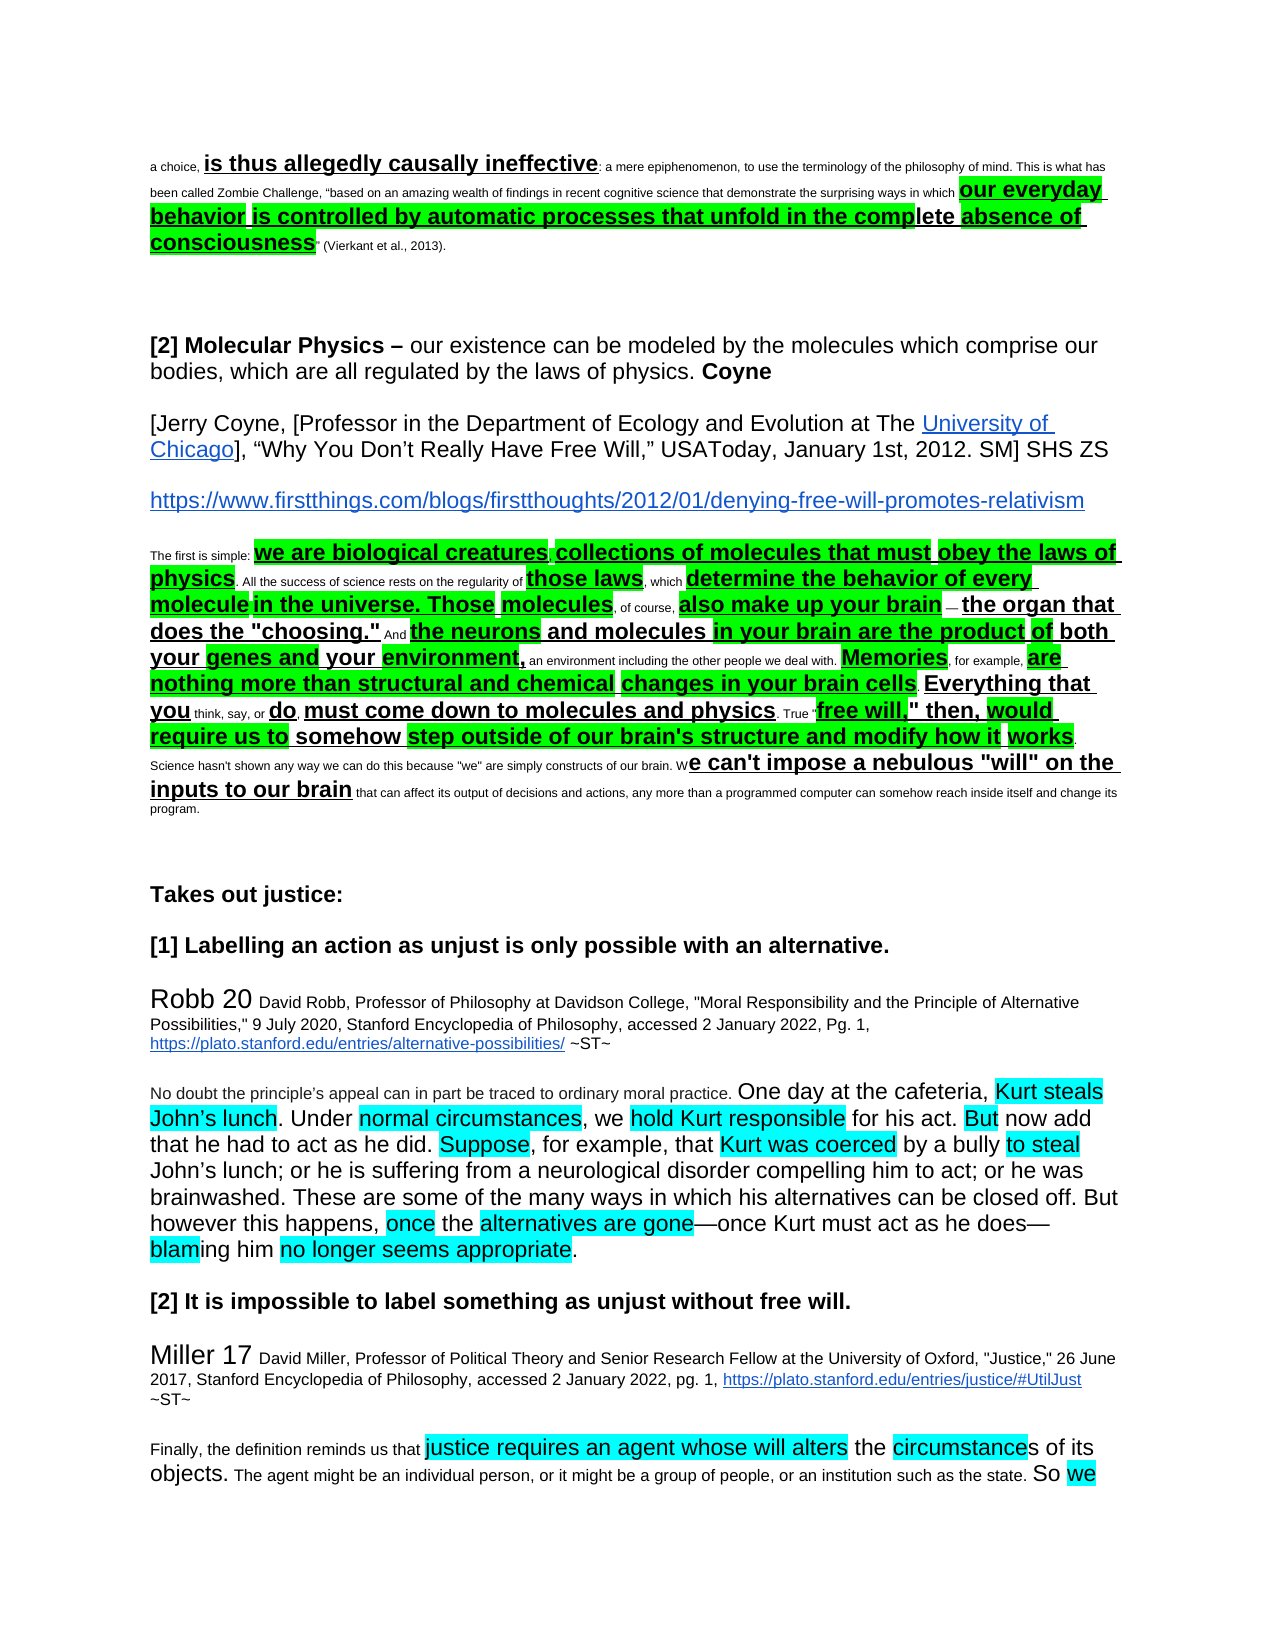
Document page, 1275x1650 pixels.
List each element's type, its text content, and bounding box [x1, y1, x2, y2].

text Robb 20 David Robb, Professor of Philosophy at Davidson College, "Moral Responsibility and the Principle of Alternative Possibilities," 9 July 2020, Stanford Encyclopedia of Philosophy, accessed 2 January 2022, Pg. 1, https://plato.stanford.edu/entries/alternative-possibilities/ ~ST~ [150, 983, 1125, 1053]
text [2] It is impossible to label something as unjust without free will. [150, 1288, 1125, 1314]
text [1] Labelling an action as unjust is only possible with an alternative. [150, 932, 1125, 958]
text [150, 150, 1125, 255]
text Miller 17 David Miller, Professor of Political Theory and Senior Research Fellow at the University of Oxford, "Justice," 26 June 2017, Stanford Encyclopedia of Philosophy, accessed 2 January 2022, pg. 1, https://plato.stanford.edu/entries/justice/#UtilJust ~ST~ [150, 1339, 1125, 1408]
text [Jerry Coyne, [Professor in the Department of Ecology and Evolution at The University of Chicago], “Why You Don’t Really Have Free Will,” USAToday, January 1st, 2012. SM] SHS ZS [150, 409, 1125, 462]
text No doubt the principle’s appeal can in part be traced to ordinary moral practice. One day at the cafeteria, Kurt steals John’s lunch. Under normal circumstances, we hold Kurt responsible for his act. But now add that he had to act as he did. Suppose, for example, that Kurt was coerced by a bully to steal John’s lunch; or he is suffering from a neurological disorder compelling him to act; or he was brainwashed. These are some of the many ways in which his alternatives can be closed off. But however this happens, once the alternatives are gone—once Kurt must act as he does—blaming him no longer seems appropriate. [150, 1078, 1125, 1263]
text The first is simple: we are biological creatures, collections of molecules that must obey the laws of physics. All the success of science rests on the regularity of those laws, which determine the behavior of every molecule in the universe. Those molecules, of course, also make up your brain — the organ that does the "choosing." And the neurons and molecules in your brain are the product of both your genes and your environment, an environment including the other people we deal with. Memories, for example, are nothing more than structural and chemical changes in your brain cells. Everything that you think, say, or do, must come down to molecules and physics. True "free will," then, would require us to somehow step outside of our brain's structure and modify how it works. Science hasn't shown any way we can do this because "we" are simply constructs of our brain. We can't impose a nebulous "will" on the inputs to our brain that can affect its output of decisions and actions, any more than a programmed computer can somehow reach inside itself and change its program. [150, 538, 1125, 816]
text Takes out justice: [150, 881, 1125, 907]
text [150, 1433, 1125, 1486]
text [2] Molecular Physics – our existence can be modeled by the molecules which comprise our bodies, which are all regulated by the laws of physics. Coyne [150, 332, 1125, 384]
text https://www.firstthings.com/blogs/firstthoughts/2012/01/denying-free-will-promotes-relativism [150, 487, 1125, 513]
